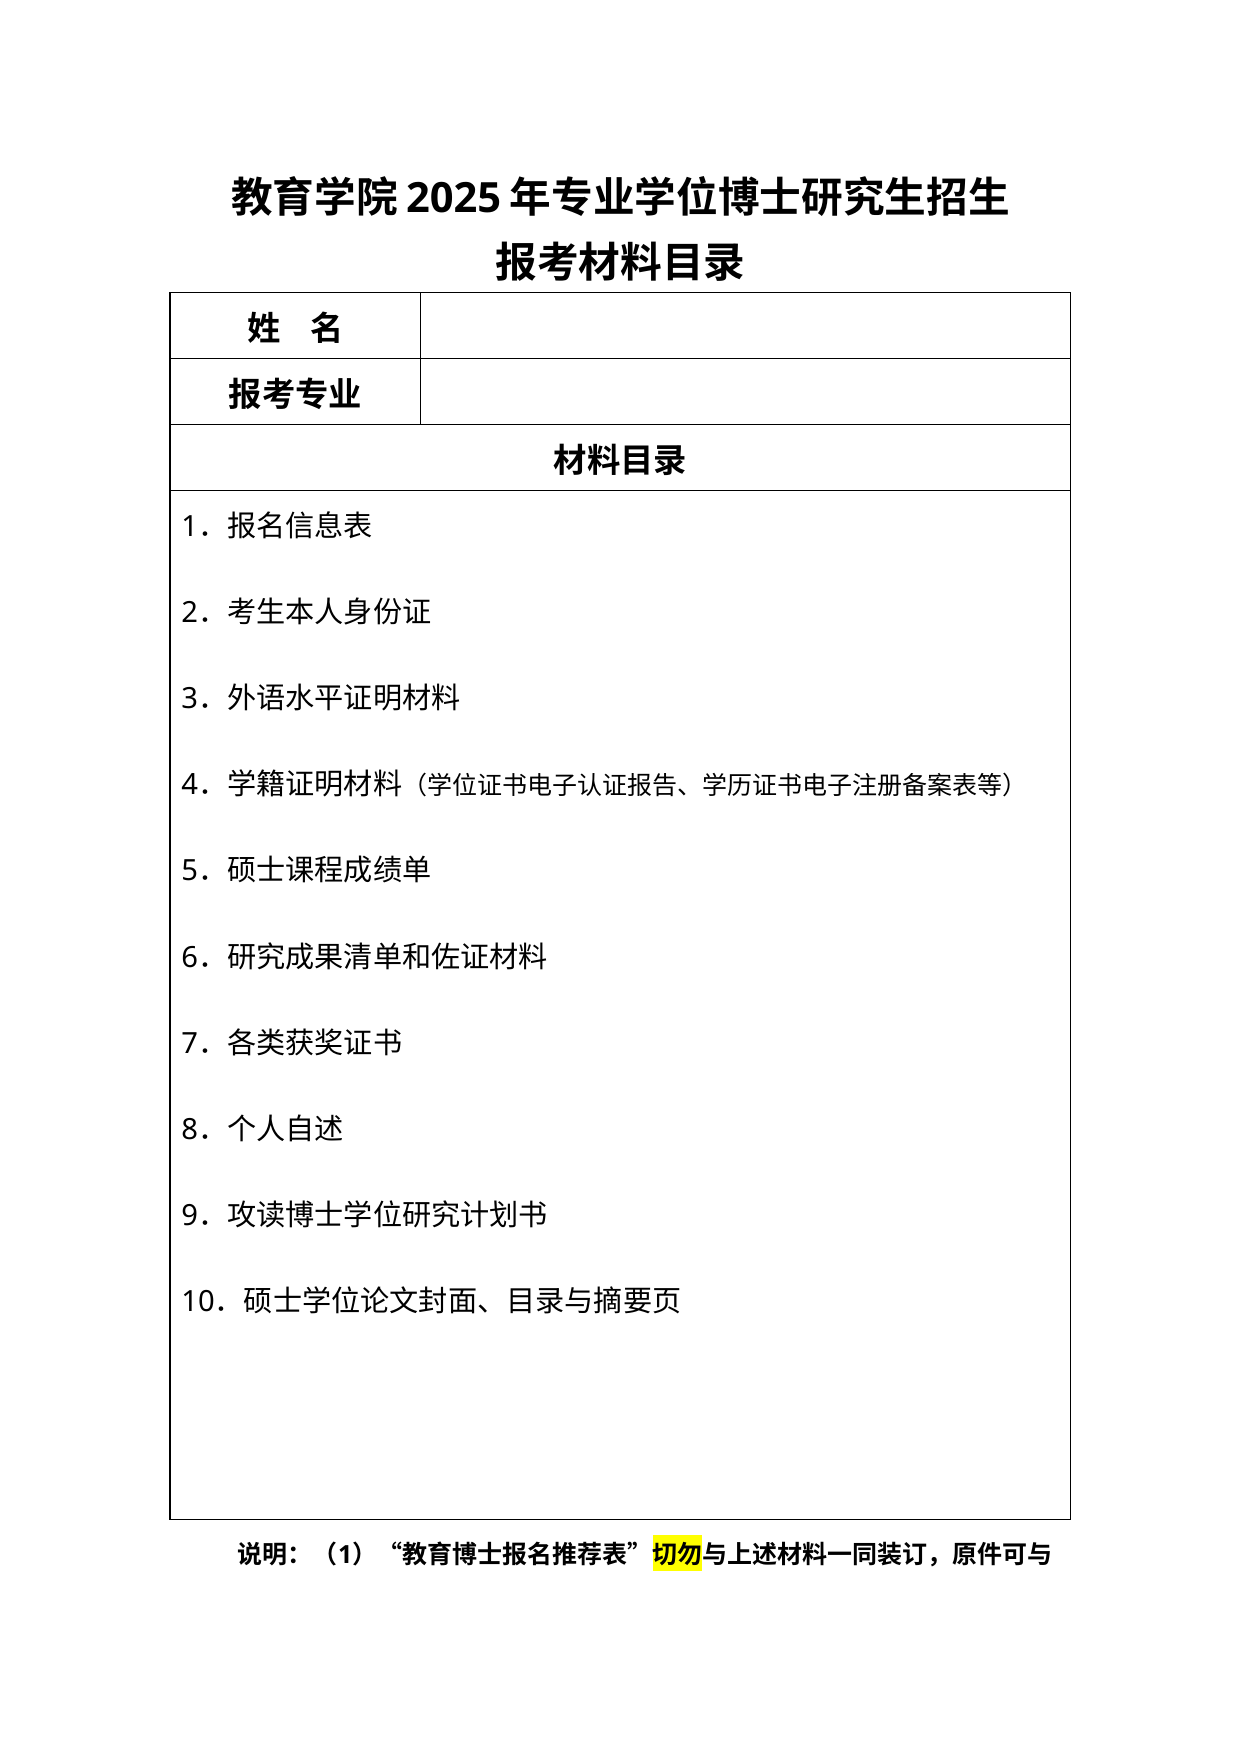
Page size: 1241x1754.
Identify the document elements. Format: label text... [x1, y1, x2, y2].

table_cell 1．报名信息表 2．考生本人身份证 3．外语水平证明材料 4．学籍证明材料（学位证书电子认证报告、学历证书电子注册备案表等） 5．硕士课程成绩单 6．研究成果清单和佐证材料 7．各类获奖证书 8．个人自述 9．攻读博士学位研究计划书 10．硕士学位论文封面、目录与摘要页 [171, 491, 1070, 1519]
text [187, 1520, 1053, 1585]
table_cell 材料目录 [171, 425, 1070, 490]
text 报考材料目录 [187, 227, 1053, 292]
text 教育学院2025年专业学位博士研究生招生 [187, 162, 1053, 227]
table_header 姓 名 [171, 293, 420, 358]
table_header [421, 293, 1070, 358]
table_cell [421, 359, 1070, 424]
table_cell 报考专业 [171, 359, 420, 424]
